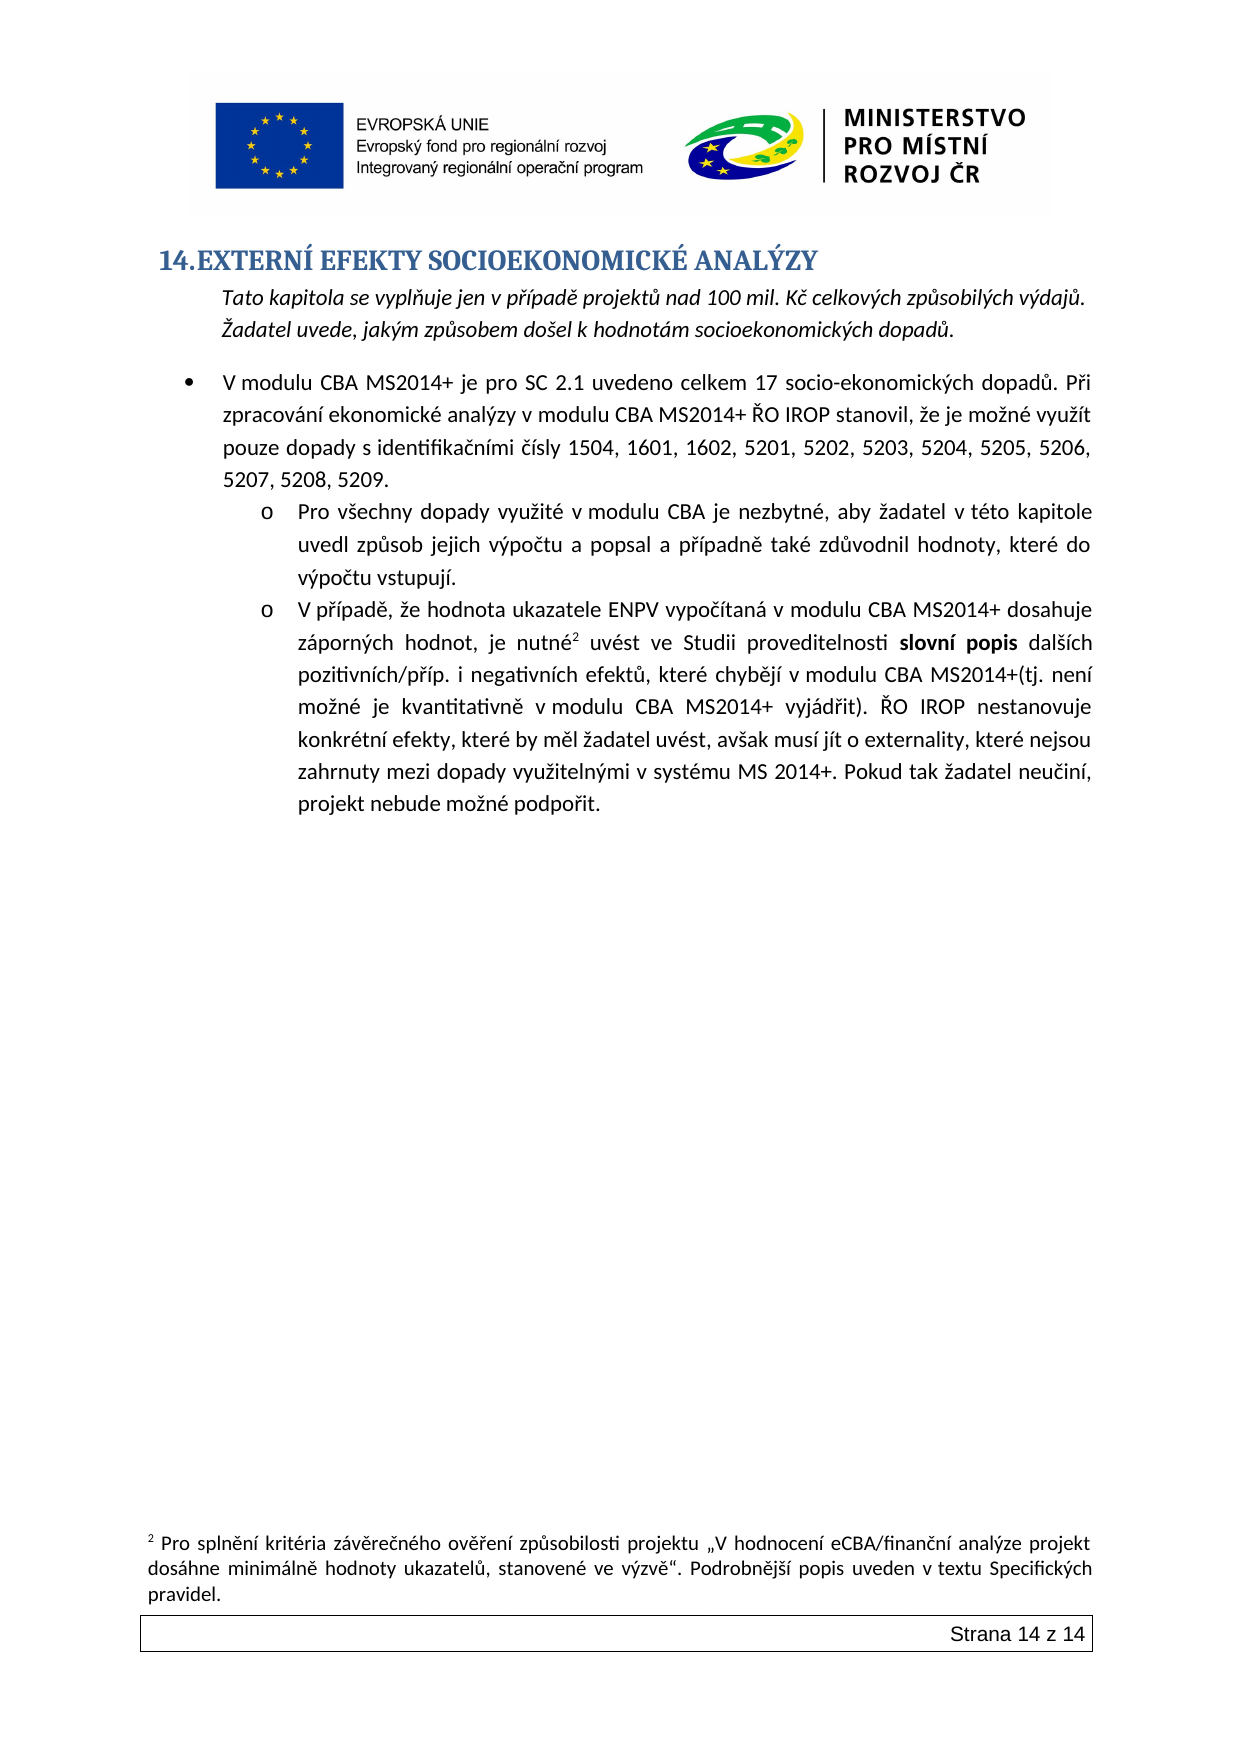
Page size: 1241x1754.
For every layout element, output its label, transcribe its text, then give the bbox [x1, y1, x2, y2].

list Pro všechny dopady využité v modulu CBA je nezbytné, aby žadatel v této kapitole uvedl způsob jejich výpočtu a popsal a případně také zdůvodnil hodnoty, které do výpočtu vstupují. [260, 497, 1093, 591]
list V případě, že hodnota ukazatele ENPV vypočítaná v modulu CBA MS2014+ dosahuje záporných hodnot, je nutné uvést ve Studii proveditelnosti slovní popis dalších pozitivních/příp. i negativních efektů, které chybějí v modulu CBA MS2014+(tj. není možné je kvantitativně v modulu CBA MS2014+ vyjádřit). ŘO IROP nestanovuje konkrétní efekty, které by měl žadatel uvést, avšak musí jít o externality, které nejsou zahrnuty mezi dopady využitelnými v systému MS 2014+. Pokud tak žadatel neučiní, projekt nebude možné podpořit. [260, 595, 1093, 817]
picture [187, 73, 1053, 217]
list V modulu CBA MS2014+ je pro SC 2.1 uvedeno celkem 17 socio-ekonomických dopadů. Při zpracování ekonomické analýzy v modulu CBA MS2014+ ŘO IROP stanovil, že je možné využít pouze dopady s identifikačními čísly 1504, 1601, 1602, 5201, 5202, 5203, 5204, 5205, 5206, 5207, 5208, 5209. [185, 368, 1093, 493]
subtitle Externí efekty socioekonomické analýzy [159, 244, 1093, 278]
text Tato kapitola se vyplňuje jen v případě projektů nad 100 mil. Kč celkových způsobilých výdajů. Žadatel uvede, jakým způsobem došel k hodnotám socioekonomických dopadů. [221, 283, 1093, 343]
